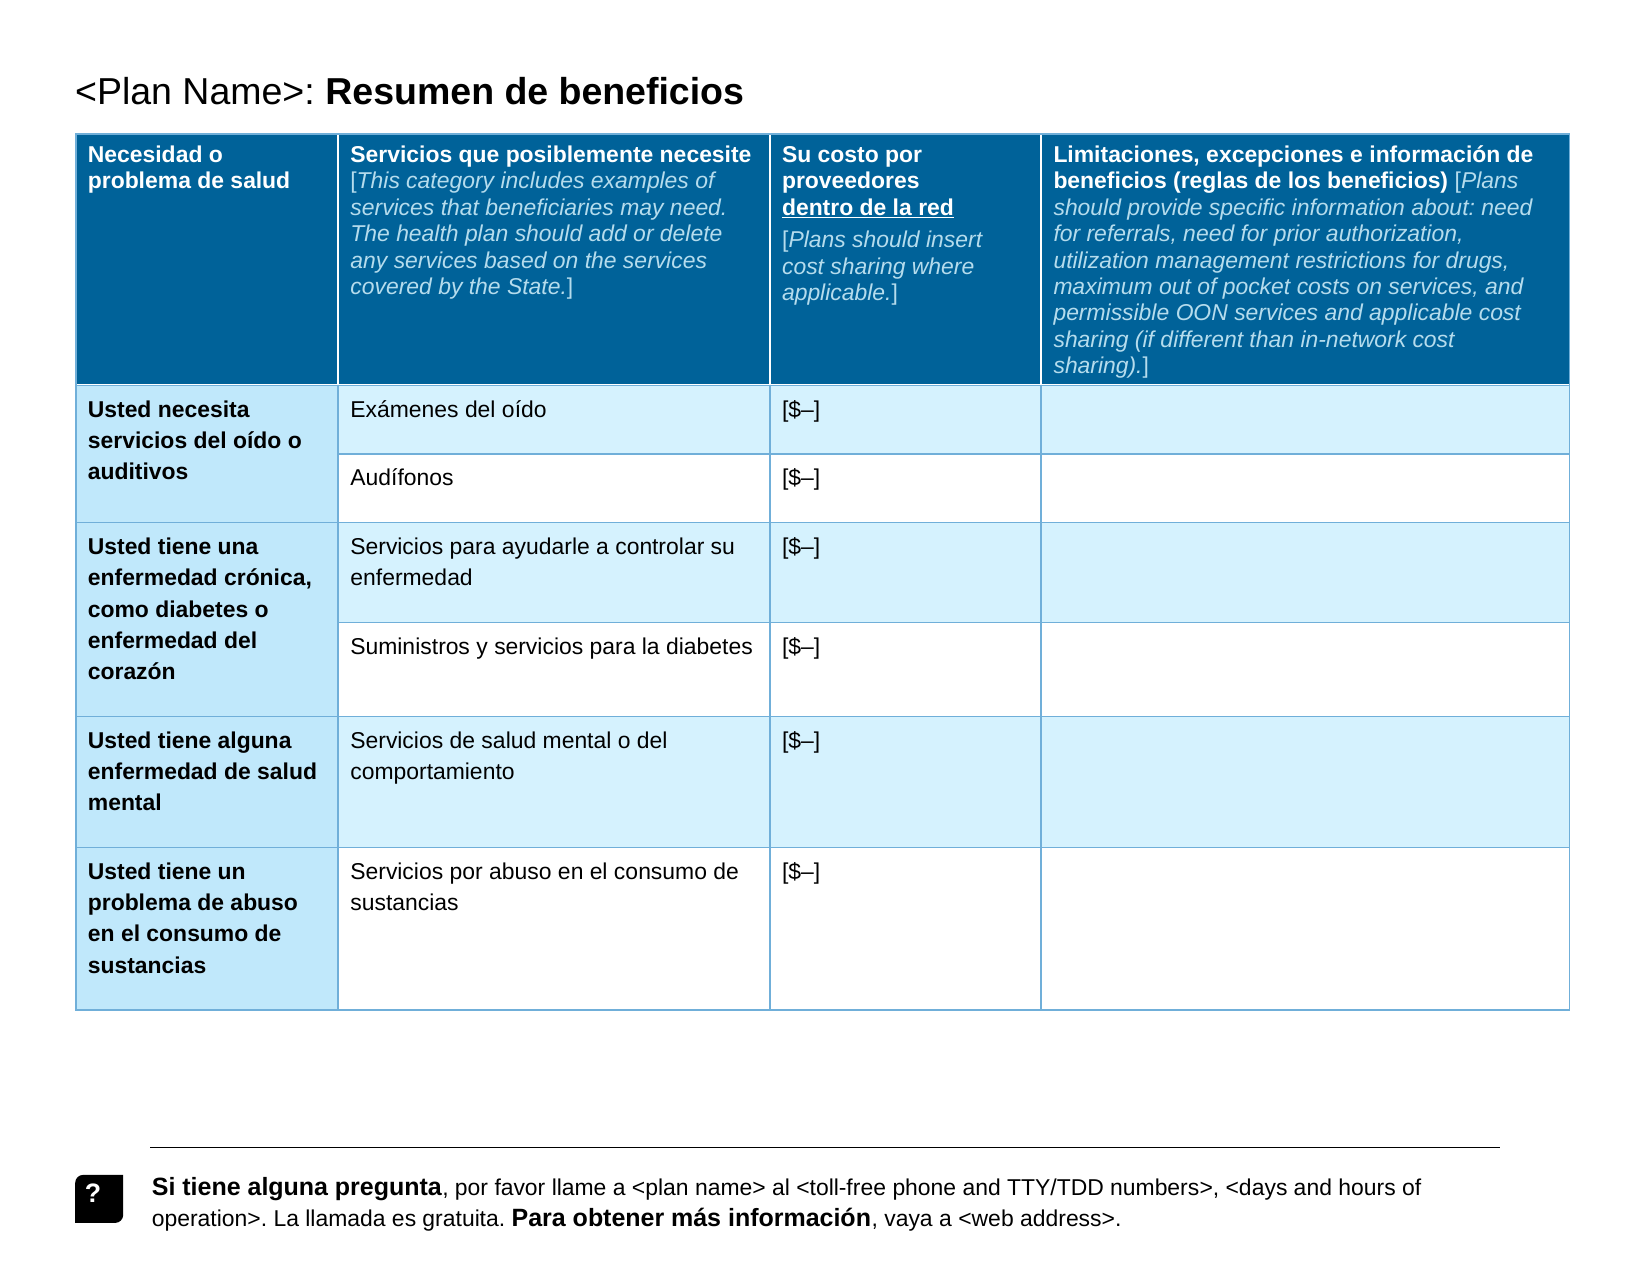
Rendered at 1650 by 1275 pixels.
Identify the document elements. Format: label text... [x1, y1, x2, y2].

table_cell [$–] [771, 717, 1040, 847]
table_cell [$–] [771, 623, 1040, 716]
table_cell [$–] [771, 455, 1040, 522]
table_cell [1042, 848, 1569, 1009]
table_cell Servicios para ayudarle a controlar su enfermedad [339, 523, 769, 622]
table_cell [$–] [771, 523, 1040, 622]
table_cell [1042, 386, 1569, 453]
table_header Servicios que posiblemente necesite [This category includes examples of services that beneficiaries may need. The health plan should add or delete any services based on the services covered by the State.] [339, 135, 769, 384]
table_cell [1042, 717, 1569, 847]
table_header Necesidad o problema de salud [77, 135, 337, 384]
table_cell [1042, 455, 1569, 522]
table_cell Audífonos [339, 455, 769, 522]
table_cell Usted necesita servicios del oído o auditivos [77, 386, 337, 522]
table_cell Usted tiene alguna enfermedad de salud mental [77, 717, 337, 847]
table_header Su costo por proveedores dentro de la red [Plans should insert cost sharing where applicable.] [771, 135, 1040, 384]
table_cell Exámenes del oído [339, 386, 769, 453]
table_cell Servicios por abuso en el consumo de sustancias [339, 848, 769, 1009]
table_cell Suministros y servicios para la diabetes [339, 623, 769, 716]
table_cell [$–] [771, 386, 1040, 453]
table_cell Servicios de salud mental o del comportamiento [339, 717, 769, 847]
table_cell [1042, 523, 1569, 622]
table_cell [$–] [771, 848, 1040, 1009]
table_header Limitaciones, excepciones e información de beneficios (reglas de los beneficios) [Plans should provide specific information about: need for referrals, need for prior authorization, utilization management restrictions for drugs, maximum out of pocket costs on services, and permissible OON services and applicable cost sharing (if different than in-network cost sharing).] [1042, 135, 1569, 384]
table_cell Usted tiene un problema de abuso en el consumo de sustancias [77, 848, 337, 1009]
table_cell Usted tiene una enfermedad crónica, como diabetes o enfermedad del corazón [77, 523, 337, 716]
table_cell [1042, 623, 1569, 716]
